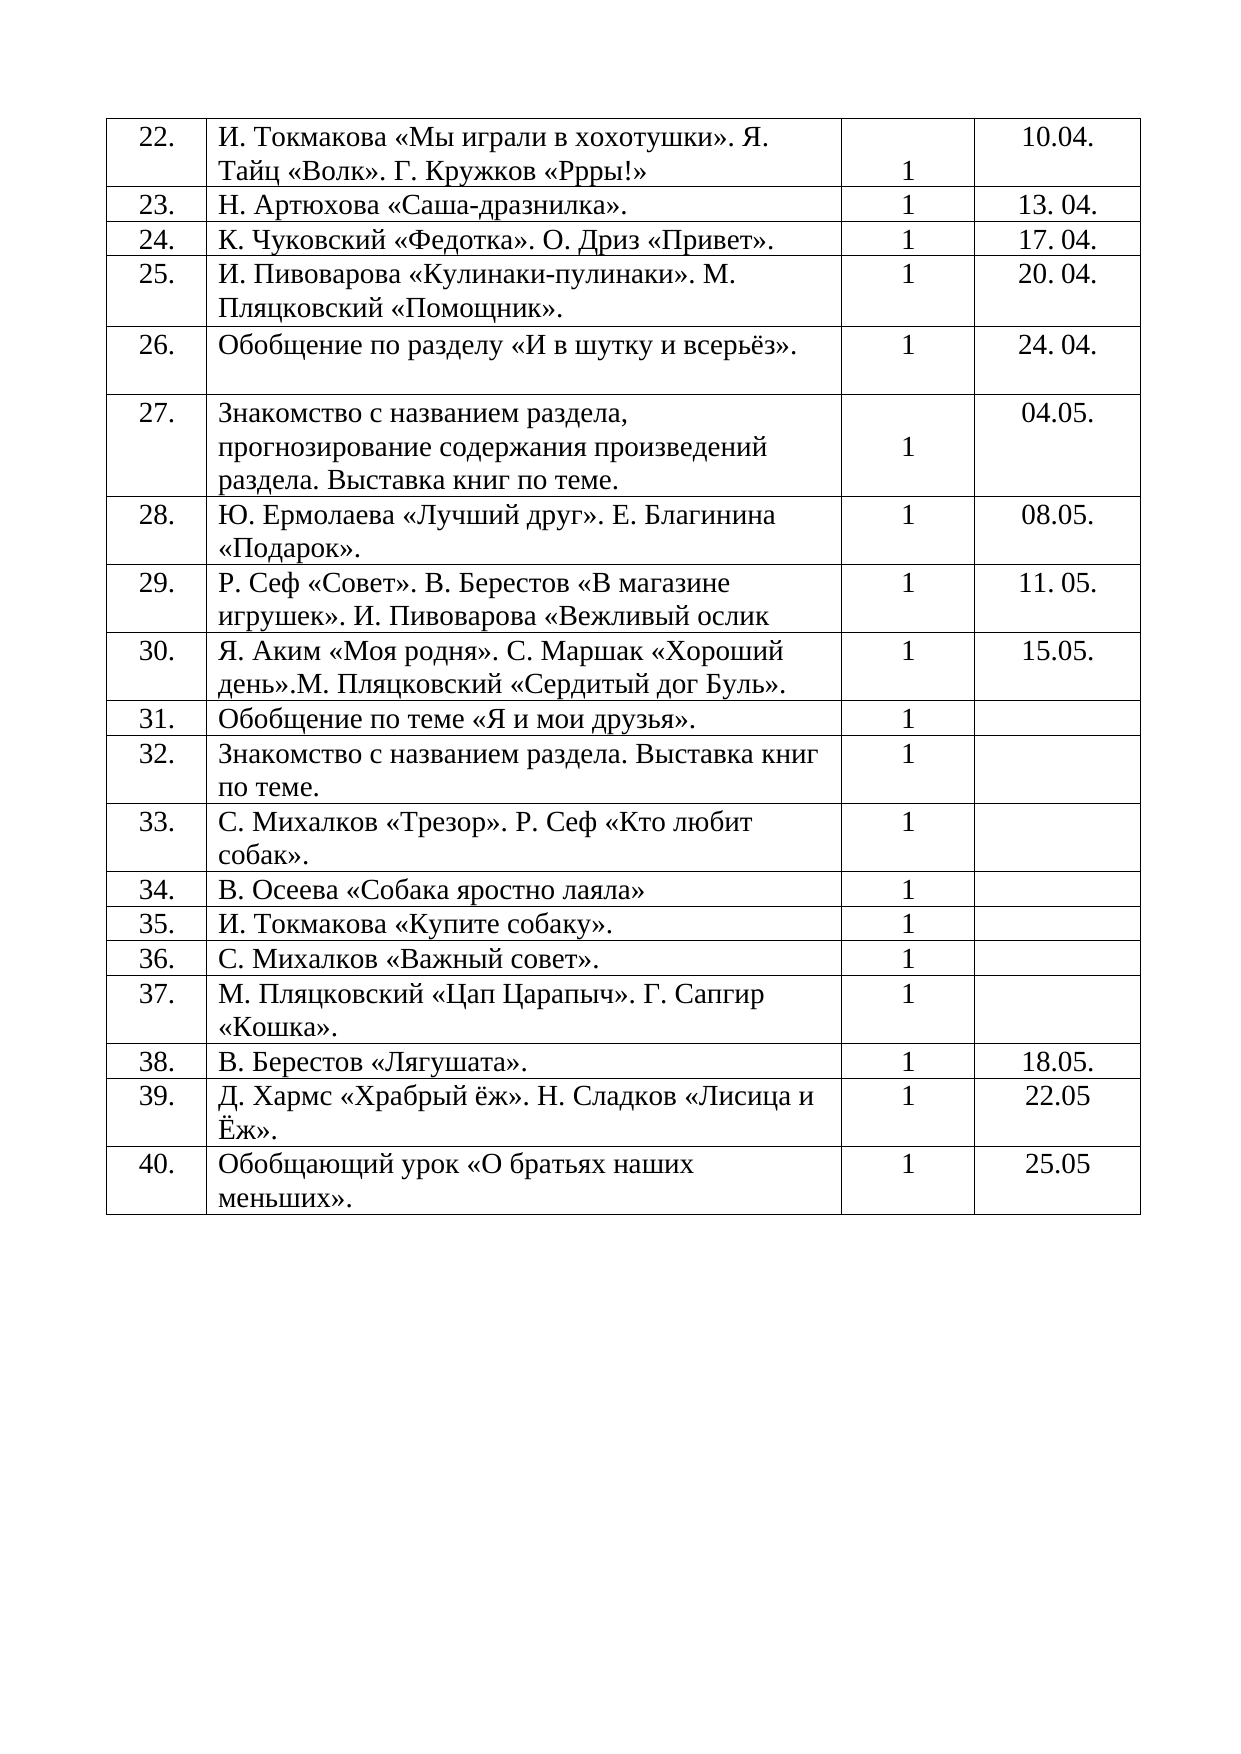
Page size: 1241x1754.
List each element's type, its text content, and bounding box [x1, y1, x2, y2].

table_cell М. Пляцковский «Цап Царапыч». Г. Сапгир «Кошка». [207, 976, 841, 1043]
table_cell 31. [107, 701, 206, 735]
table_cell [975, 804, 1140, 871]
table_cell [975, 907, 1140, 940]
table_cell 13. 04. [975, 187, 1140, 221]
table_cell 1 [842, 497, 974, 564]
table_cell 1 [842, 1044, 974, 1077]
table_cell 29. [107, 565, 206, 632]
table_cell 17. 04. [975, 222, 1140, 255]
table_cell Обобщающий урок «О братьях наших меньших». [207, 1147, 841, 1214]
table_cell 25. [107, 256, 206, 326]
table_cell Обобщение по теме «Я и мои друзья». [207, 701, 841, 735]
table_cell 1 [842, 565, 974, 632]
table_cell 1 [842, 804, 974, 871]
table_cell 1 [842, 222, 974, 255]
table_cell 35. [107, 907, 206, 940]
table_cell Ю. Ермолаева «Лучший друг». Е. Благинина «Подарок». [207, 497, 841, 564]
table_cell С. Михалков «Важный совет». [207, 941, 841, 975]
table_cell [975, 701, 1140, 735]
table_cell Знакомство с названием раздела. Выставка книг по теме. [207, 736, 841, 803]
table_cell 11. 05. [975, 565, 1140, 632]
table_cell В. Осеева «Собака яростно лаяла» [207, 872, 841, 906]
table_cell [975, 976, 1140, 1043]
table_cell 20. 04. [975, 256, 1140, 326]
table_cell [975, 736, 1140, 803]
table_cell 1 [842, 633, 974, 700]
table_cell И. Токмакова «Купите собаку». [207, 907, 841, 940]
table_cell Знакомство с названием раздела, прогнозирование содержания произведений раздела. Выставка книг по теме. [207, 395, 841, 496]
table_cell Я. Аким «Моя родня». С. Маршак «Хороший день».М. Пляцковский «Сердитый дог Буль». [207, 633, 841, 700]
table_cell Обобщение по разделу «И в шутку и всерьёз». [207, 327, 841, 394]
table_cell 1 [842, 872, 974, 906]
table_cell 1 [842, 736, 974, 803]
table_cell 36. [107, 941, 206, 975]
table_cell 25.05 [975, 1147, 1140, 1214]
table_cell 38. [107, 1044, 206, 1077]
table_cell Н. Артюхова «Саша-дразнилка». [207, 187, 841, 221]
table_cell 32. [107, 736, 206, 803]
table_cell 24. [107, 222, 206, 255]
table_cell 1 [842, 256, 974, 326]
table_cell 1 [842, 1147, 974, 1214]
table_cell Д. Хармс «Храбрый ёж». Н. Сладков «Лисица и Ёж». [207, 1079, 841, 1146]
table_cell 28. [107, 497, 206, 564]
table_cell 10.04. [975, 119, 1140, 186]
table_cell 1 [842, 907, 974, 940]
table_cell 22. [107, 119, 206, 186]
table_cell 22.05 [975, 1079, 1140, 1146]
table_cell 1 [842, 941, 974, 975]
table_cell 30. [107, 633, 206, 700]
table_cell 08.05. [975, 497, 1140, 564]
table_cell 27. [107, 395, 206, 496]
table_cell 1 [842, 1079, 974, 1146]
table_cell 18.05. [975, 1044, 1140, 1077]
table_cell [975, 872, 1140, 906]
table_cell 33. [107, 804, 206, 871]
table_cell И. Токмакова «Мы играли в хохотушки». Я. Тайц «Волк». Г. Кружков «Ррры!» [207, 119, 841, 186]
table_cell К. Чуковский «Федотка». О. Дриз «Привет». [207, 222, 841, 255]
table_cell 1 [842, 701, 974, 735]
table_cell 34. [107, 872, 206, 906]
table_cell 39. [107, 1079, 206, 1146]
table_cell 1 [842, 119, 974, 186]
table_cell 04.05. [975, 395, 1140, 496]
table_cell 1 [842, 976, 974, 1043]
table_cell В. Берестов «Лягушата». [207, 1044, 841, 1077]
table_cell 37. [107, 976, 206, 1043]
table_cell Р. Сеф «Совет». В. Берестов «В магазине игрушек». И. Пивоварова «Вежливый ослик [207, 565, 841, 632]
table_cell 24. 04. [975, 327, 1140, 394]
table_cell 23. [107, 187, 206, 221]
table_cell С. Михалков «Трезор». Р. Сеф «Кто любит собак». [207, 804, 841, 871]
table_cell 1 [842, 327, 974, 394]
table_cell 40. [107, 1147, 206, 1214]
table_cell 15.05. [975, 633, 1140, 700]
table_cell 1 [842, 395, 974, 496]
table_cell 1 [842, 187, 974, 221]
table_cell И. Пивоварова «Кулинаки-пулинаки». М. Пляцковский «Помощник». [207, 256, 841, 326]
table_cell [975, 941, 1140, 975]
table_cell 26. [107, 327, 206, 394]
